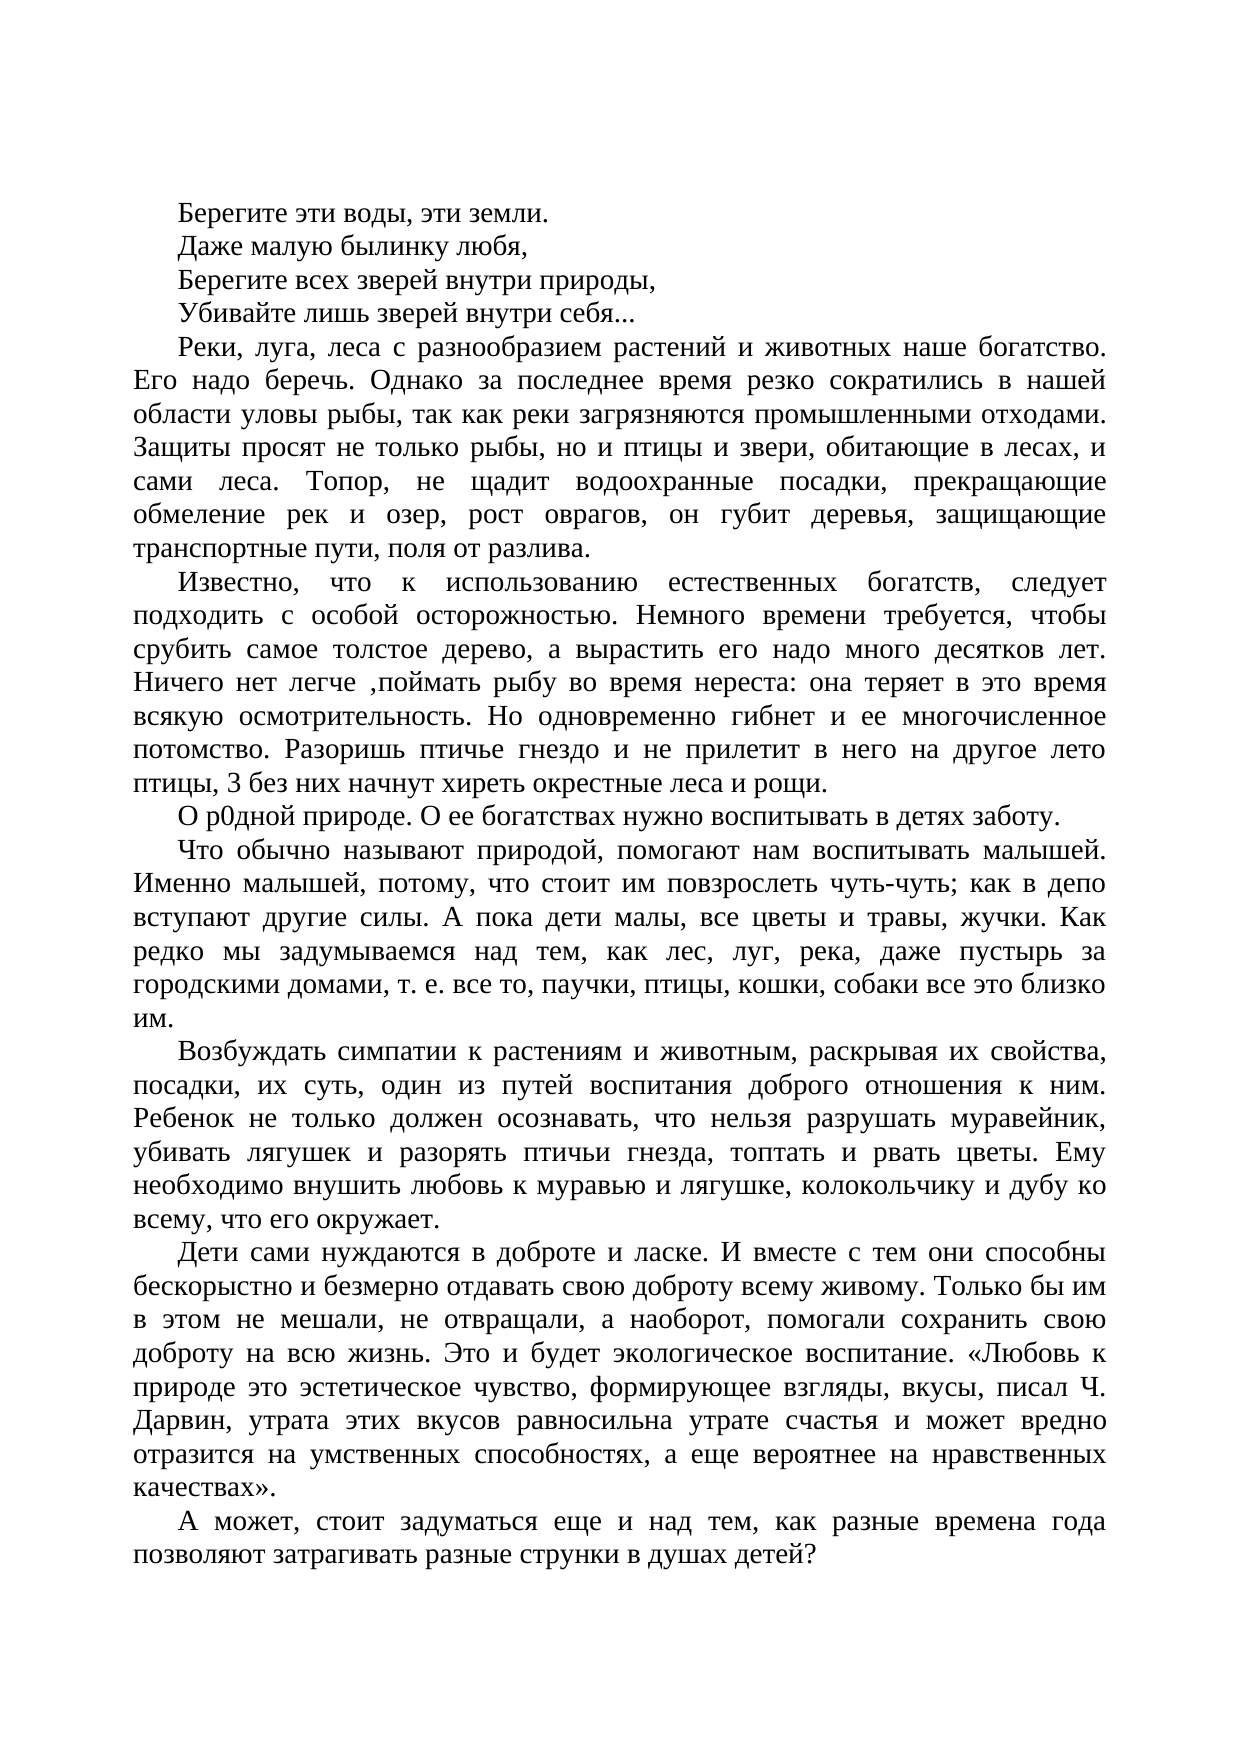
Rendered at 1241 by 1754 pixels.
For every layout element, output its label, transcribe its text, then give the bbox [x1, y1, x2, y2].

text Возбуждать симпатии к растениям и животным, раскрывая их свойства, посадки, их суть, один из путей воспитания доброго отношения к ним. Ребенок не только должен осознавать, что нельзя разрушать муравейник, убивать лягушек и разорять птичьи гнезда, топтать и рвать цветы. Ему необходимо внушить любовь к муравью и лягушке, колокольчику и дубу ко всему, что его окружает. [133, 1033, 1107, 1234]
text Дети сами нуждаются в доброте и ласке. И вместе с тем они способны бескорыстно и безмерно отдавать свою доброту всему живому. Только бы им в этом не мешали, не отвращали, а наоборот, помогали сохранить свою доброту на всю жизнь. Это и будет экологическое воспитание. «Любовь к природе это эстетическое чувство, формирующее взгляды, вкусы, писал Ч. Дарвин, утрата этих вкусов равносильна утрате счастья и может вредно отразится на умственных способностях, а еще вероятнее на нравственных качествах». [133, 1234, 1107, 1503]
text Убивайте лишь зверей внутри себя... [133, 295, 1107, 329]
text Даже малую былинку любя, [133, 228, 1107, 262]
text Берегите всех зверей внутри природы, [133, 262, 1107, 295]
text А может, стоит задуматься еще и над тем, как разные времена года позволяют затрагивать разные струнки в душах детей? [133, 1503, 1107, 1570]
text Реки, луга, леса с разнообразием растений и животных наше богатство. Его надо беречь. Однако за последнее время резко сократились в нашей области уловы рыбы, так как реки загрязняются промышленными отходами. Защиты просят не только рыбы, но и птицы и звери, обитающие в лесах, и сами леса. Топор, не щадит водоохранные посадки, прекращающие обмеление рек и озер, рост оврагов, он губит деревья, защищающие транспортные пути, поля от разлива. [133, 329, 1107, 564]
text Что обычно называют природой, помогают нам воспитывать малышей. Именно малышей, потому, что стоит им повзрослеть чуть-чуть; как в депо вступают другие силы. А пока дети малы, все цветы и травы, жучки. Как редко мы задумываемся над тем, как лес, луг, река, даже пустырь за городскими домами, т. е. все то, паучки, птицы, кошки, собаки все это близко им. [133, 832, 1107, 1033]
text О р0дной природе. О ее богатствах нужно воспитывать в детях заботу. [133, 798, 1107, 832]
text Берегите эти воды, эти земли. [177, 195, 1107, 228]
text Известно, что к использованию естественных богатств, следует подходить с особой осторожностью. Немного времени требуется, чтобы срубить самое толстое дерево, а вырастить его надо много десятков лет. Ничего нет легче ‚поймать рыбу во время нереста: она теряет в это время всякую осмотрительность. Но одновременно гибнет и ее многочисленное потомство. Разоришь птичье гнездо и не прилетит в него на другое лето птицы, 3 без них начнут хиреть окрестные леса и рощи. [133, 564, 1107, 798]
